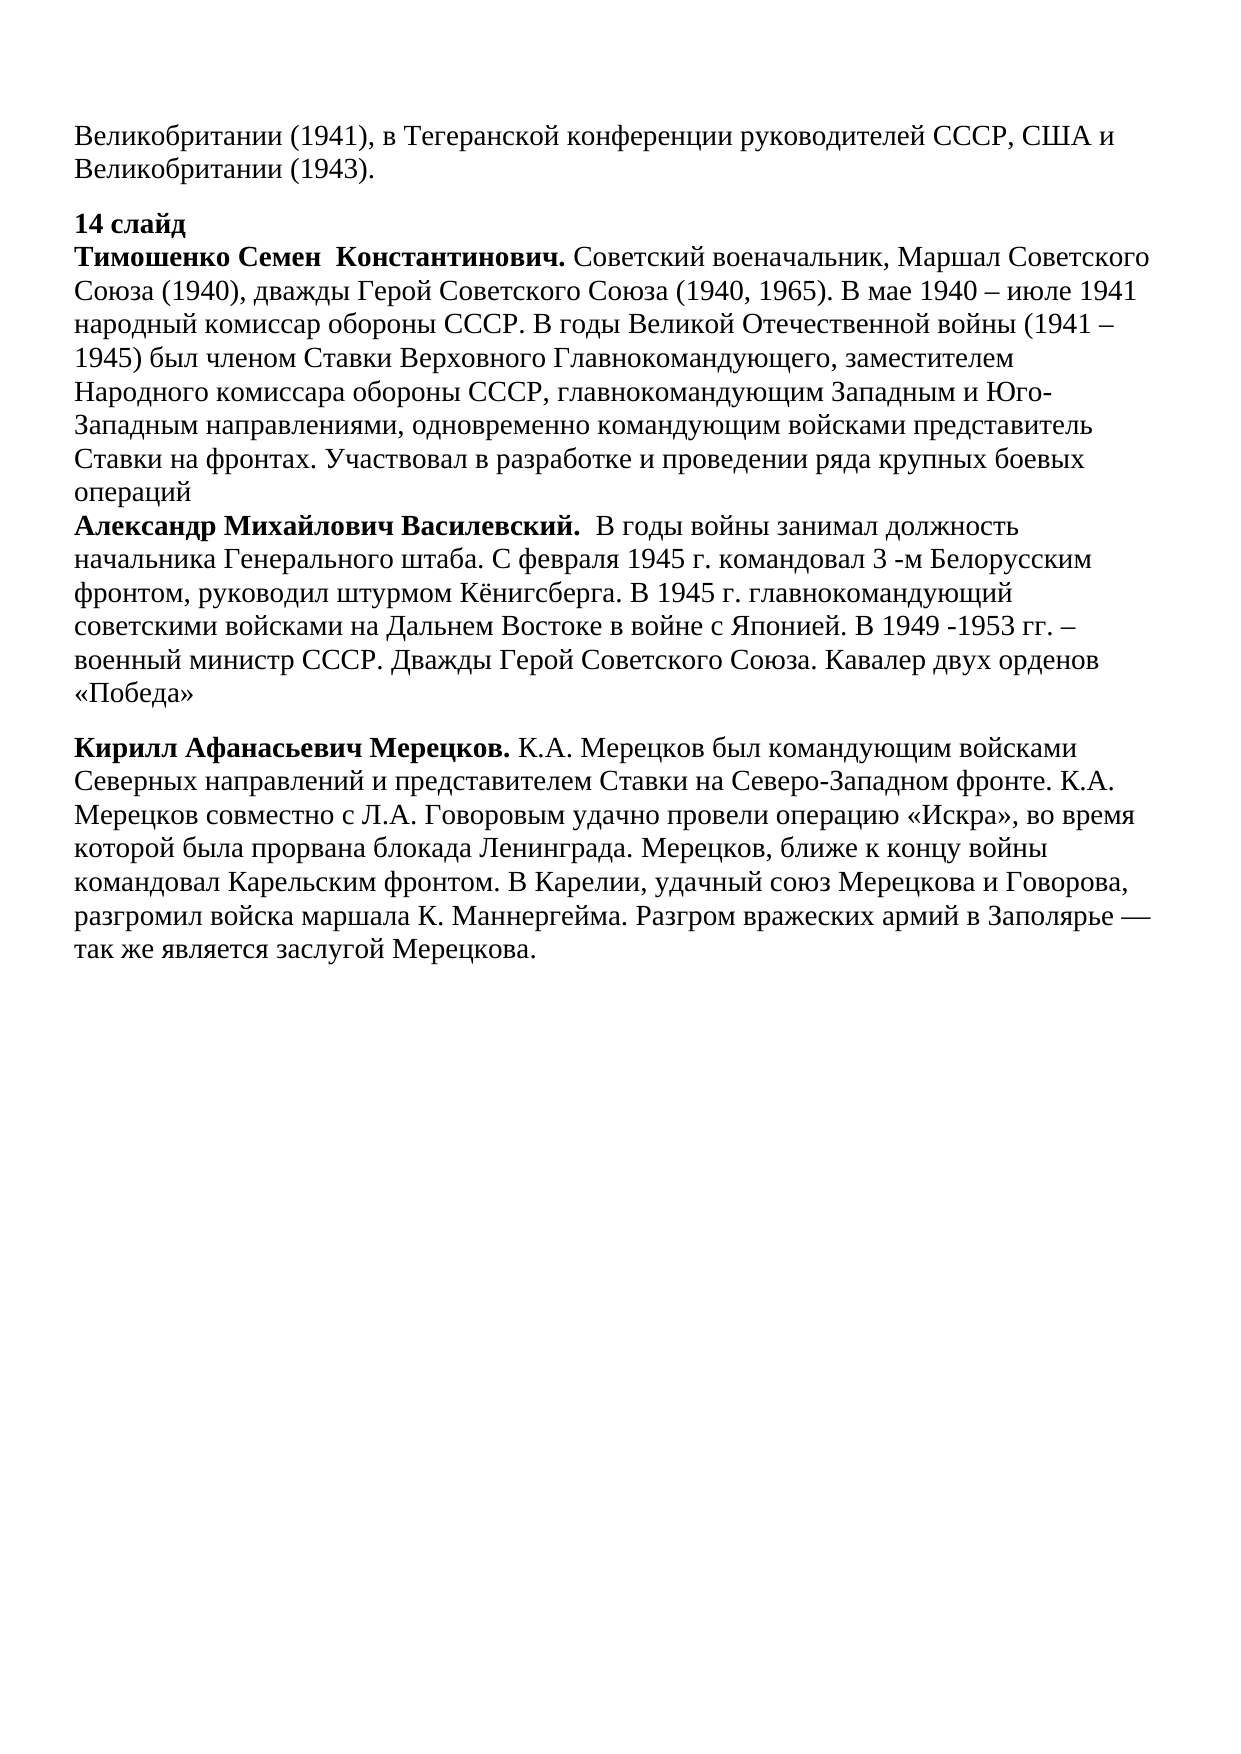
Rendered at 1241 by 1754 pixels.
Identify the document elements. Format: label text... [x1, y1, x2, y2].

text 14 слайд [74, 206, 1152, 239]
text Кирилл Афанасьевич Мерецков. К.А. Мерецков был командующим войсками Северных направлений и представителем Ставки на Северо-Западном фронте. К.А. Мерецков совместно с Л.А. Говоровым удачно провели операцию «Искра», во время которой была прорвана блокада Ленинграда. Мерецков, ближе к концу войны командовал Карельским фронтом. В Карелии, удачный союз Мерецкова и Говорова, разгромил войска маршала К. Маннергейма. Разгром вражеских армий в Заполярье — так же является заслугой Мерецкова. [74, 730, 1152, 965]
text Тимошенко Семен Константинович. Советский военачальник, Маршал Советского Союза (1940), дважды Герой Советского Союза (1940, 1965). В мае 1940 – июле 1941 народный комиссар обороны СССР. В годы Великой Отечественной войны (1941 – 1945) был членом Ставки Верховного Главнокомандующего, заместителем Народного комиссара обороны СССР, главнокомандующим Западным и Юго-Западным направлениями, одновременно командующим войсками представитель Ставки на фронтах. Участвовал в разработке и проведении ряда крупных боевых операций [74, 239, 1152, 508]
text Александр Михайлович Василевский. В годы войны занимал должность начальника Генерального штаба. С февраля 1945 г. командовал 3 -м Белорусским фронтом, руководил штурмом Кёнигсберга. В 1945 г. главнокомандующий советскими войсками на Дальнем Востоке в войне с Японией. В 1949 -1953 гг. – военный министр СССР. Дважды Герой Советского Союза. Кавалер двух орденов «Победа» [74, 508, 1152, 709]
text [74, 118, 1152, 185]
